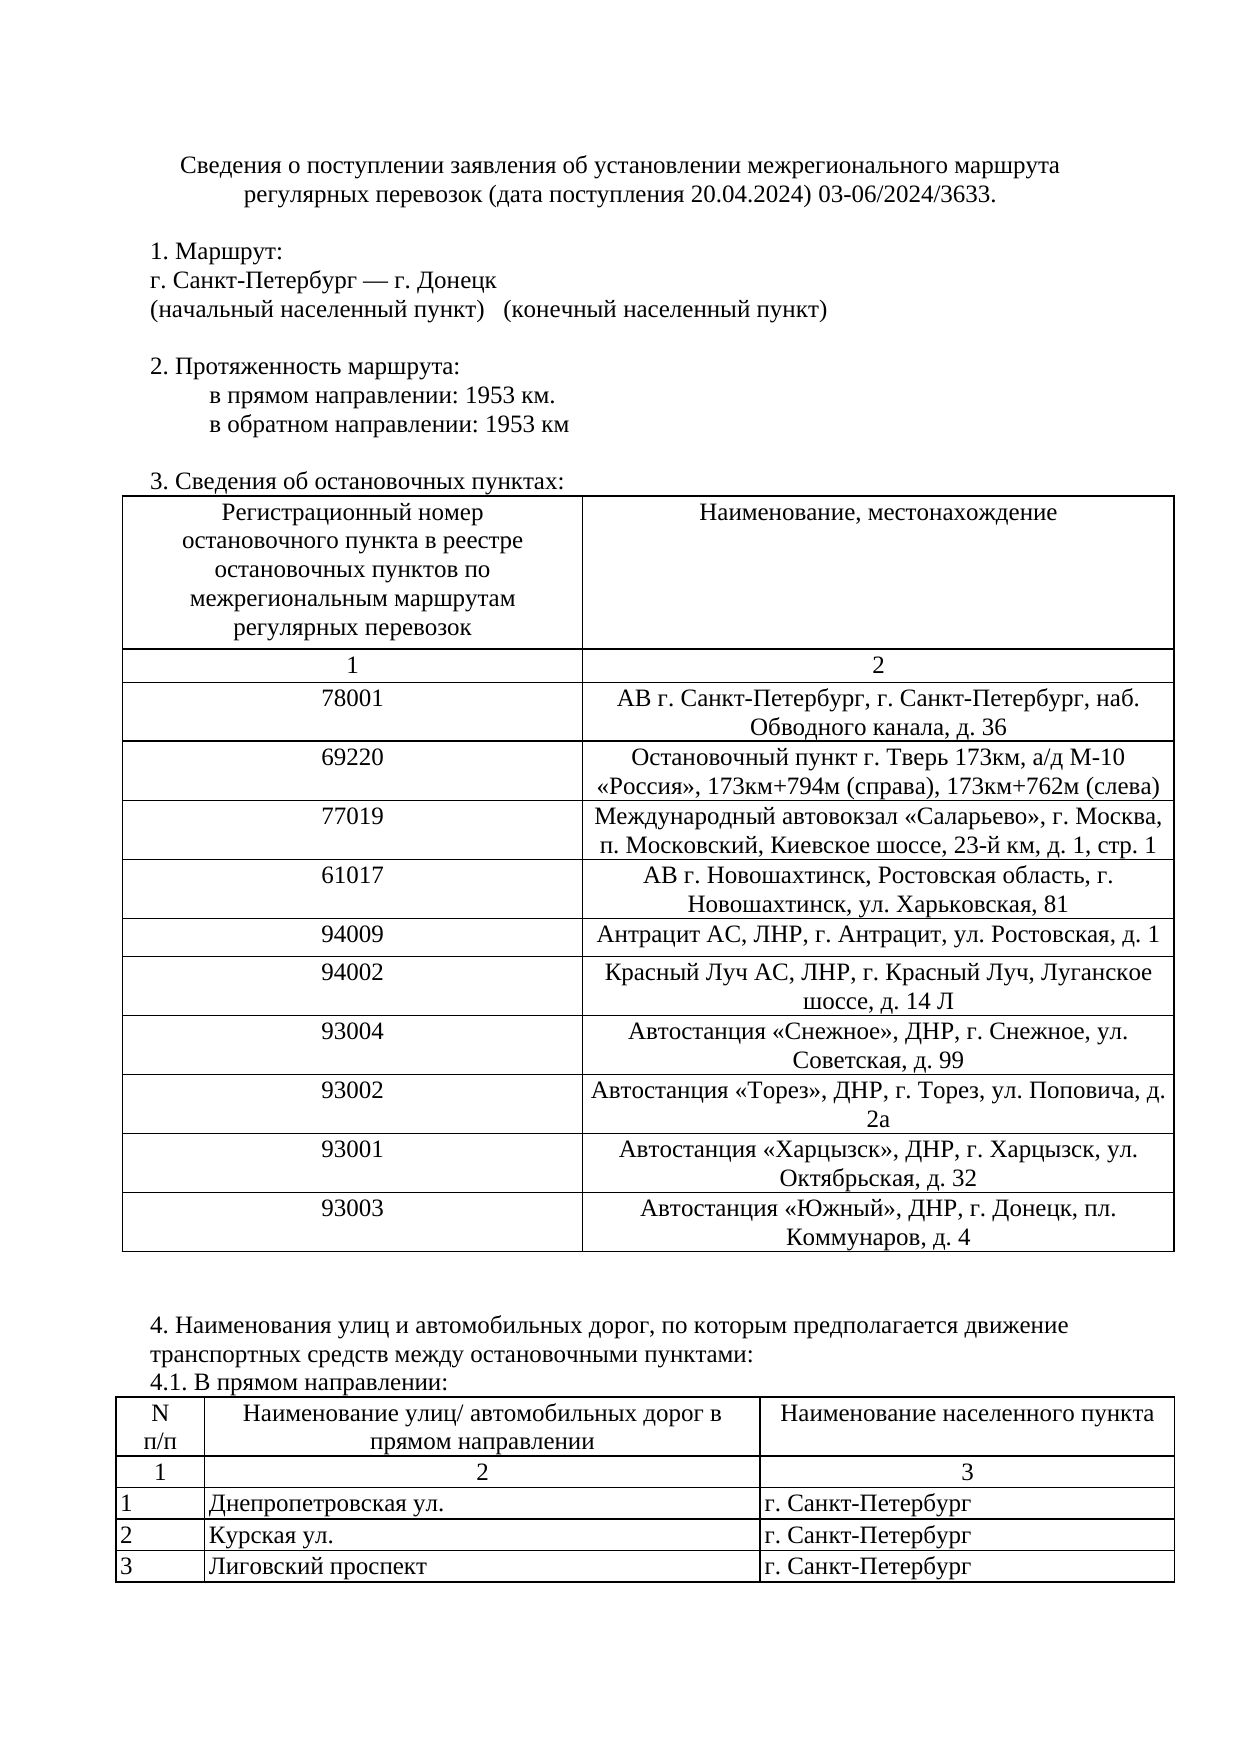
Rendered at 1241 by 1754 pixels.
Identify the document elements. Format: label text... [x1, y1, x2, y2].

table_cell 1 [117, 1488, 204, 1518]
table_cell 2 [583, 650, 1173, 681]
table_header Наименование, местонахождение [583, 497, 1173, 648]
table_cell 93004 [123, 1016, 582, 1074]
table_cell 3 [117, 1551, 204, 1581]
table_cell Лиговский проспект [205, 1551, 759, 1581]
table_cell Автостанция «Снежное», ДНР, г. Снежное, ул. Советская, д. 99 [583, 1016, 1173, 1074]
text 3. Сведения об остановочных пунктах: [150, 466, 1090, 495]
table_cell Днепропетровская ул. [205, 1488, 759, 1518]
table_cell 93003 [123, 1193, 582, 1251]
table_cell 61017 [123, 860, 582, 918]
table_cell г. Санкт-Петербург [761, 1551, 1174, 1581]
text (начальный населенный пункт) (конечный населенный пункт) [150, 294, 1090, 322]
table_cell Антрацит АС, ЛНР, г. Антрацит, ул. Ростовская, д. 1 [583, 919, 1173, 956]
table_cell 77019 [123, 801, 582, 858]
text в прямом направлении: 1953 км. [150, 380, 1090, 409]
table_cell 1 [117, 1457, 204, 1487]
table_cell 2 [205, 1457, 759, 1487]
table_cell Автостанция «Торез», ДНР, г. Торез, ул. Поповича, д. 2а [583, 1075, 1173, 1133]
table_cell 3 [761, 1457, 1174, 1487]
text г. Санкт-Петербург — г. Донецк [150, 265, 1090, 294]
text в обратном направлении: 1953 км [150, 409, 1090, 437]
text 4.1. В прямом направлении: [150, 1367, 1090, 1396]
table_cell 94009 [123, 919, 582, 956]
table_cell г. Санкт-Петербург [761, 1488, 1174, 1518]
table_cell 93001 [123, 1134, 582, 1192]
text Сведения о поступлении заявления об установлении межрегионального маршрута регулярных перевозок (дата поступления 20.04.2024) 03-06/2024/3633. [150, 150, 1090, 207]
table_header Регистрационный номер остановочного пункта в реестре остановочных пунктов по межрегиональным маршрутам регулярных перевозок [123, 497, 582, 648]
table_cell Международный автовокзал «Саларьево», г. Москва, п. Московский, Киевское шоссе, 23-й км, д. 1, стр. 1 [583, 801, 1173, 858]
text 1. Маршрут: [150, 236, 1090, 265]
table_cell Красный Луч АС, ЛНР, г. Красный Луч, Луганское шоссе, д. 14 Л [583, 957, 1173, 1014]
table_cell 1 [123, 650, 582, 681]
table_cell АВ г. Санкт-Петербург, г. Санкт-Петербург, наб. Обводного канала, д. 36 [583, 683, 1173, 740]
table_cell г. Санкт-Петербург [761, 1520, 1174, 1549]
table_cell Остановочный пункт г. Тверь 173км, а/д М-10 «Россия», 173км+794м (справа), 173км+762м (слева) [583, 742, 1173, 799]
text 2. Протяженность маршрута: [150, 351, 1090, 380]
table_cell 78001 [123, 683, 582, 740]
table_cell 69220 [123, 742, 582, 799]
table_cell 94002 [123, 957, 582, 1014]
table_header N п/п [117, 1398, 204, 1455]
table_header Наименование населенного пункта [761, 1398, 1174, 1455]
table_cell Автостанция «Южный», ДНР, г. Донецк, пл. Коммунаров, д. 4 [583, 1193, 1173, 1251]
table_cell 2 [117, 1520, 204, 1549]
table_cell 93002 [123, 1075, 582, 1133]
table_cell Курская ул. [205, 1520, 759, 1549]
text 4. Наименования улиц и автомобильных дорог, по которым предполагается движение транспортных средств между остановочными пунктами: [150, 1310, 1090, 1367]
table_cell АВ г. Новошахтинск, Ростовская область, г. Новошахтинск, ул. Харьковская, 81 [583, 860, 1173, 918]
table_cell Автостанция «Харцызск», ДНР, г. Харцызск, ул. Октябрьская, д. 32 [583, 1134, 1173, 1192]
table_header Наименование улиц/ автомобильных дорог в прямом направлении [205, 1398, 759, 1455]
